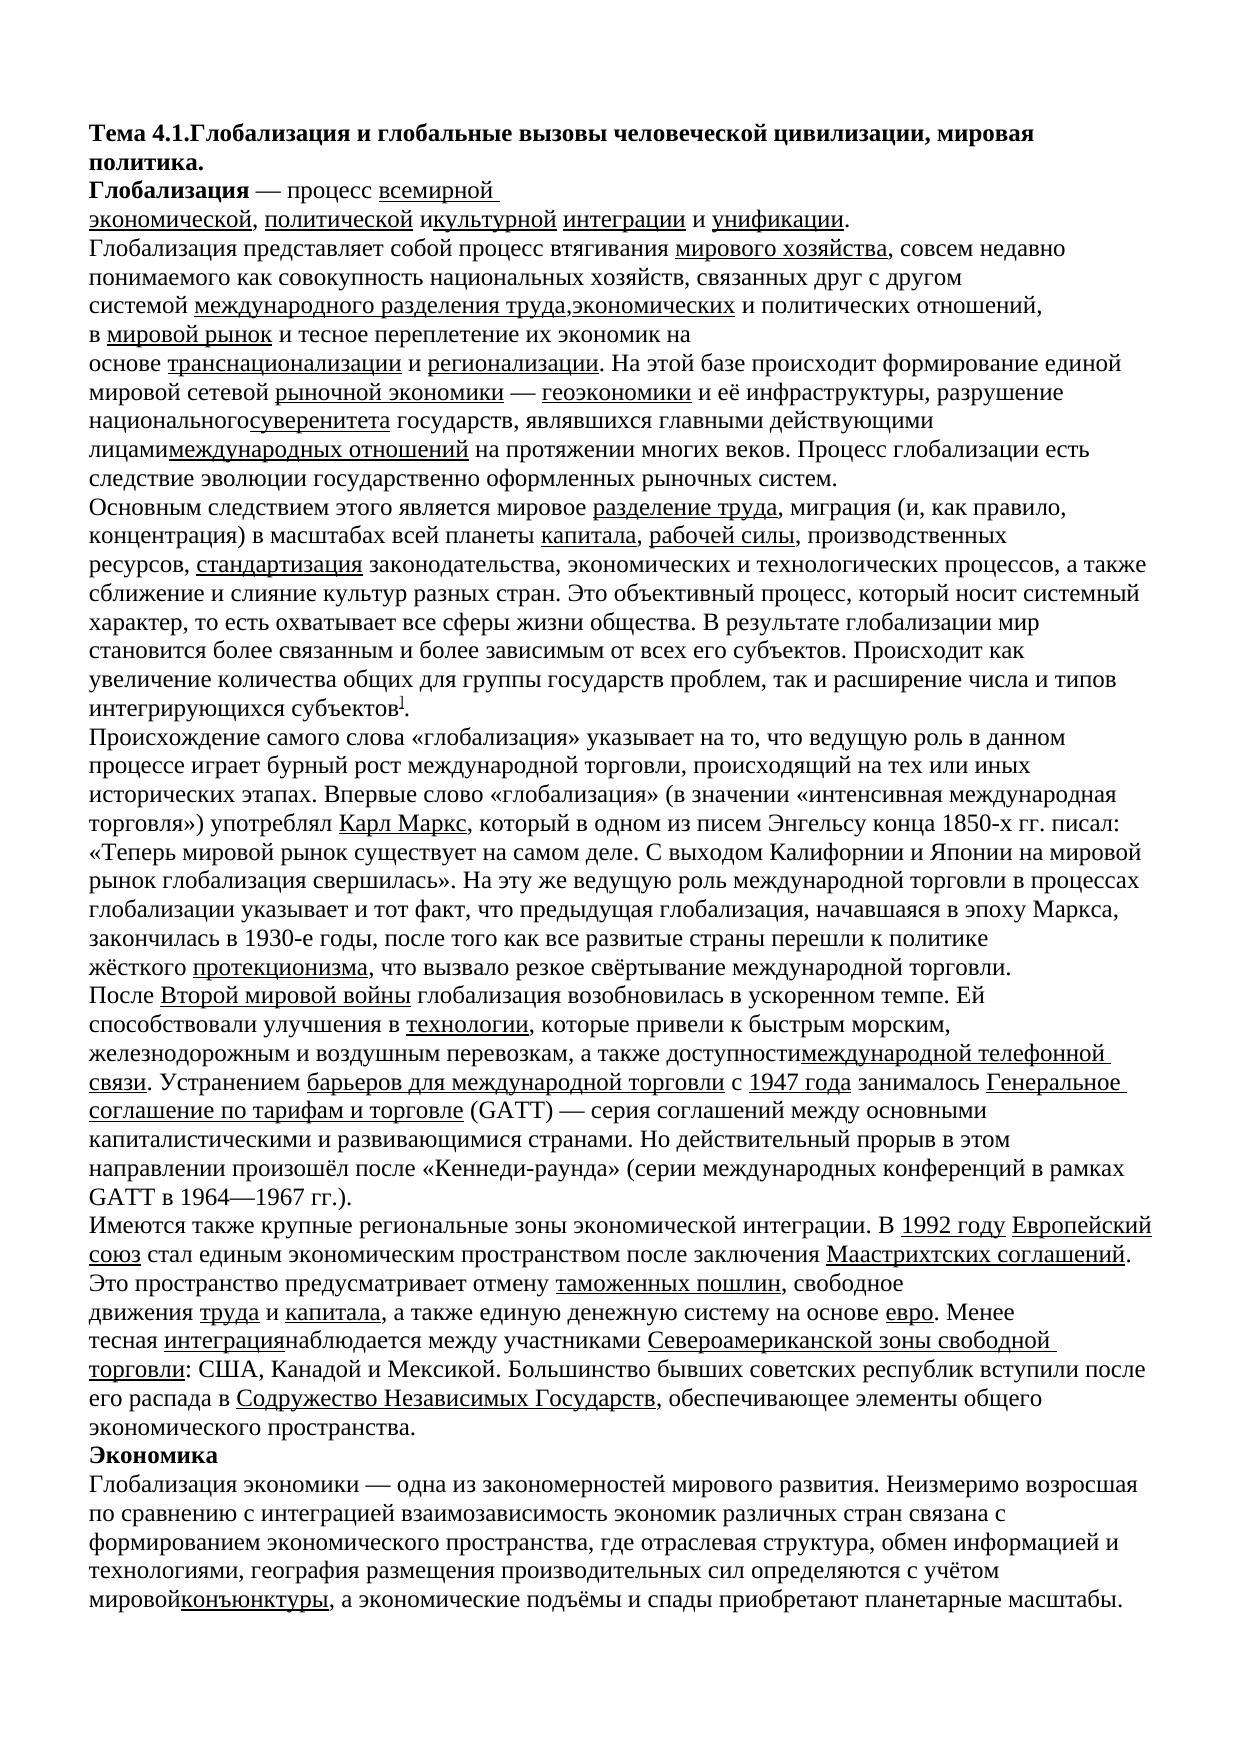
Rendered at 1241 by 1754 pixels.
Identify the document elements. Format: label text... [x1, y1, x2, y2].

text Происхождение самого слова «глобализация» указывает на то, что ведущую роль в данном процессе играет бурный рост международной торговли, происходящий на тех или иных исторических этапах. Впервые слово «глобализация» (в значении «интенсивная международная торговля») употреблял Карл Маркс, который в одном из писем Энгельсу конца 1850-х гг. писал: «Теперь мировой рынок существует на самом деле. С выходом Калифорнии и Японии на мировой рынок глобализация свершилась». На эту же ведущую роль международной торговли в процессах глобализации указывает и тот факт, что предыдущая глобализация, начавшаяся в эпоху Маркса, закончилась в 1930-е годы, после того как все развитые страны перешли к политике жёсткого протекционизма, что вызвало резкое свёртывание международной торговли. [89, 722, 1152, 981]
text Тема 4.1.Глобализация и глобальные вызовы человеческой цивилизации, мировая политика. [89, 118, 1152, 176]
text Экономика [89, 1441, 1152, 1469]
text Имеются также крупные региональные зоны экономической интеграции. В 1992 году Европейский союз стал единым экономическим пространством после заключения Маастрихтских соглашений. Это пространство предусматривает отмену таможенных пошлин, свободное движения труда и капитала, а также единую денежную систему на основе евро. Менее тесная интеграциянаблюдается между участниками Североамериканской зоны свободной торговли: США, Канадой и Мексикой. Большинство бывших советских республик вступили после его распада в Содружество Независимых Государств, обеспечивающее элементы общего экономического пространства. [89, 1211, 1152, 1441]
text Глобализация экономики — одна из закономерностей мирового развития. Неизмеримо возросшая по сравнению с интеграцией взаимозависимость экономик различных стран связана с формированием экономического пространства, где отраслевая структура, обмен информацией и технологиями, география размещения производительных сил определяются с учётом мировойконъюнктуры, а экономические подъёмы и спады приобретают планетарные масштабы. [89, 1469, 1152, 1613]
text Глобализация представляет собой процесс втягивания мирового хозяйства, совсем недавно понимаемого как совокупность национальных хозяйств, связанных друг с другом системой международного разделения труда,экономических и политических отношений, в мировой рынок и тесное переплетение их экономик на основе транснационализации и регионализации. На этой базе происходит формирование единой мировой сетевой рыночной экономики — геоэкономики и её инфраструктуры, разрушение национальногосуверенитета государств, являвшихся главными действующими лицамимеждународных отношений на протяжении многих веков. Процесс глобализации есть следствие эволюции государственно оформленных рыночных систем. [89, 233, 1152, 492]
text Основным следствием этого является мировое разделение труда, миграция (и, как правило, концентрация) в масштабах всей планеты капитала, рабочей силы, производственных ресурсов, стандартизация законодательства, экономических и технологических процессов, а также сближение и слияние культур разных стран. Это объективный процесс, который носит системный характер, то есть охватывает все сферы жизни общества. В результате глобализации мир становится более связанным и более зависимым от всех его субъектов. Происходит как увеличение количества общих для группы государств проблем, так и расширение числа и типов интегрирующихся субъектов]. [89, 492, 1152, 722]
text Глобализация — процесс всемирной экономической, политической икультурной интеграции и унификации. [89, 176, 1152, 233]
text После Второй мировой войны глобализация возобновилась в ускоренном темпе. Ей способствовали улучшения в технологии, которые привели к быстрым морским, железнодорожным и воздушным перевозкам, а также доступностимеждународной телефонной связи. Устранением барьеров для международной торговли с 1947 года занималось Генеральное соглашение по тарифам и торговле (GATT) — серия соглашений между основными капиталистическими и развивающимися странами. Но действительный прорыв в этом направлении произошёл после «Кеннеди-раунда» (серии международных конференций в рамках GATT в 1964—1967 гг.). [89, 981, 1152, 1211]
